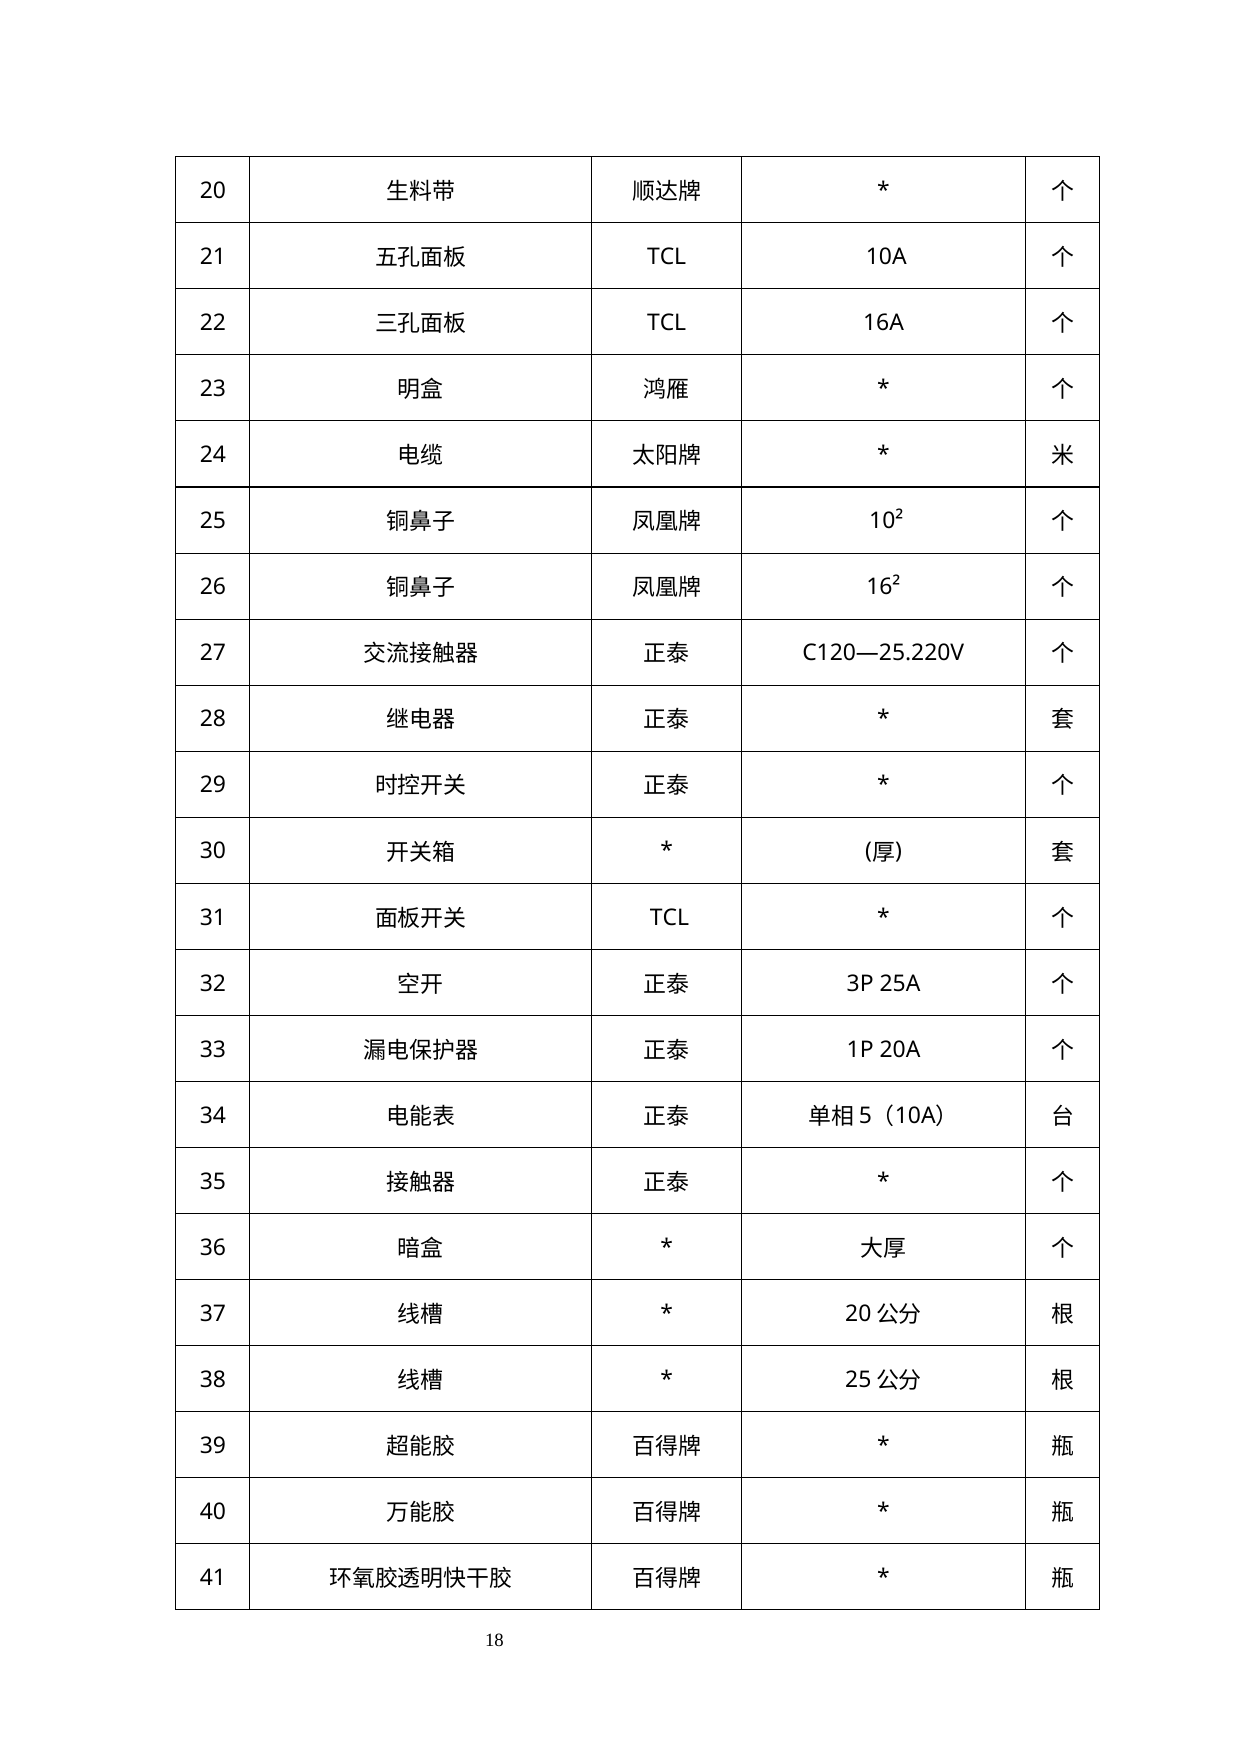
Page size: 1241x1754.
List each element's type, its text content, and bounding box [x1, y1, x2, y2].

table_cell 个 [1026, 752, 1099, 817]
table_cell 百得牌 [592, 1412, 741, 1477]
table_cell 个 [1026, 884, 1099, 949]
table_cell * [742, 884, 1025, 949]
table_cell 单相5（10A） [742, 1082, 1025, 1147]
table_cell 铜鼻子 [250, 554, 591, 618]
table_cell 正泰 [592, 1082, 741, 1147]
table_cell C120—25.220V [742, 620, 1025, 684]
table_cell 凤凰牌 [592, 488, 741, 552]
table_cell 瓶 [1026, 1478, 1099, 1543]
table_cell * [742, 752, 1025, 817]
table_cell 20公分 [742, 1280, 1025, 1345]
table_cell 继电器 [250, 686, 591, 751]
table_cell * [742, 157, 1025, 222]
table_cell * [592, 818, 741, 883]
table_cell 30 [176, 818, 249, 883]
table_cell * [742, 1148, 1025, 1213]
table_cell 五孔面板 [250, 223, 591, 288]
table_cell 1P 20A [742, 1016, 1025, 1081]
table_cell 交流接触器 [250, 620, 591, 684]
table_cell 22 [176, 289, 249, 354]
table_cell 正泰 [592, 1016, 741, 1081]
table_cell 暗盒 [250, 1214, 591, 1279]
table_cell 个 [1026, 950, 1099, 1015]
table_cell 百得牌 [592, 1478, 741, 1543]
table_cell 16² [742, 554, 1025, 618]
table_cell 根 [1026, 1346, 1099, 1411]
table_cell 37 [176, 1280, 249, 1345]
table_cell 40 [176, 1478, 249, 1543]
table_cell 35 [176, 1148, 249, 1213]
table_cell 36 [176, 1214, 249, 1279]
table_cell 开关箱 [250, 818, 591, 883]
table_cell 21 [176, 223, 249, 288]
table_cell 3P 25A [742, 950, 1025, 1015]
table_cell * [742, 1412, 1025, 1477]
table_cell 万能胶 [250, 1478, 591, 1543]
table_cell 33 [176, 1016, 249, 1081]
table_cell 线槽 [250, 1346, 591, 1411]
table_cell 凤凰牌 [592, 554, 741, 618]
table_cell 正泰 [592, 950, 741, 1015]
table_cell 24 [176, 421, 249, 486]
table_cell 根 [1026, 1280, 1099, 1345]
table_cell 套 [1026, 818, 1099, 883]
table_cell 31 [176, 884, 249, 949]
table_cell 28 [176, 686, 249, 751]
table_cell 米 [1026, 421, 1099, 486]
table_cell 34 [176, 1082, 249, 1147]
table_cell * [592, 1346, 741, 1411]
table_cell 三孔面板 [250, 289, 591, 354]
table_cell * [742, 686, 1025, 751]
table_cell * [742, 1544, 1025, 1609]
table_cell 空开 [250, 950, 591, 1015]
table_cell 瓶 [1026, 1544, 1099, 1609]
table_cell 39 [176, 1412, 249, 1477]
table_cell 个 [1026, 488, 1099, 552]
table_cell 鸿雁 [592, 355, 741, 420]
table_cell * [592, 1280, 741, 1345]
table_cell 个 [1026, 1214, 1099, 1279]
table_cell 个 [1026, 223, 1099, 288]
table_cell 接触器 [250, 1148, 591, 1213]
table_cell 漏电保护器 [250, 1016, 591, 1081]
table_cell 明盒 [250, 355, 591, 420]
table_cell 个 [1026, 355, 1099, 420]
table_cell * [742, 1478, 1025, 1543]
table_cell 正泰 [592, 1148, 741, 1213]
table_cell (厚) [742, 818, 1025, 883]
table_cell * [592, 1214, 741, 1279]
table_cell 个 [1026, 289, 1099, 354]
table_cell 10A [742, 223, 1025, 288]
table_cell * [742, 355, 1025, 420]
table_cell 25公分 [742, 1346, 1025, 1411]
table_cell 大厚 [742, 1214, 1025, 1279]
table_cell 26 [176, 554, 249, 618]
table_cell 超能胶 [250, 1412, 591, 1477]
table_cell 41 [176, 1544, 249, 1609]
table_cell 个 [1026, 620, 1099, 684]
table_cell 23 [176, 355, 249, 420]
table_cell 32 [176, 950, 249, 1015]
table_cell 个 [1026, 157, 1099, 222]
table_cell 20 [176, 157, 249, 222]
table_cell 面板开关 [250, 884, 591, 949]
table_cell 瓶 [1026, 1412, 1099, 1477]
table_cell 生料带 [250, 157, 591, 222]
table_cell 太阳牌 [592, 421, 741, 486]
table_cell 个 [1026, 1148, 1099, 1213]
table_cell 线槽 [250, 1280, 591, 1345]
table_cell 个 [1026, 1016, 1099, 1081]
table_cell 正泰 [592, 752, 741, 817]
table_cell 个 [1026, 554, 1099, 618]
table_cell 25 [176, 488, 249, 552]
table_cell 电缆 [250, 421, 591, 486]
table_cell 百得牌 [592, 1544, 741, 1609]
table_cell 10² [742, 488, 1025, 552]
table_cell * [742, 421, 1025, 486]
table_cell 时控开关 [250, 752, 591, 817]
table_cell TCL [592, 884, 741, 949]
table_cell 27 [176, 620, 249, 684]
table_cell 铜鼻子 [250, 488, 591, 552]
table_cell 正泰 [592, 620, 741, 684]
table_cell 16A [742, 289, 1025, 354]
table_cell 电能表 [250, 1082, 591, 1147]
table_cell 环氧胶透明快干胶 [250, 1544, 591, 1609]
table_cell 29 [176, 752, 249, 817]
table_cell TCL [592, 223, 741, 288]
table_cell TCL [592, 289, 741, 354]
table_cell 顺达牌 [592, 157, 741, 222]
table_cell 台 [1026, 1082, 1099, 1147]
table_cell 38 [176, 1346, 249, 1411]
table_cell 正泰 [592, 686, 741, 751]
table_cell 套 [1026, 686, 1099, 751]
